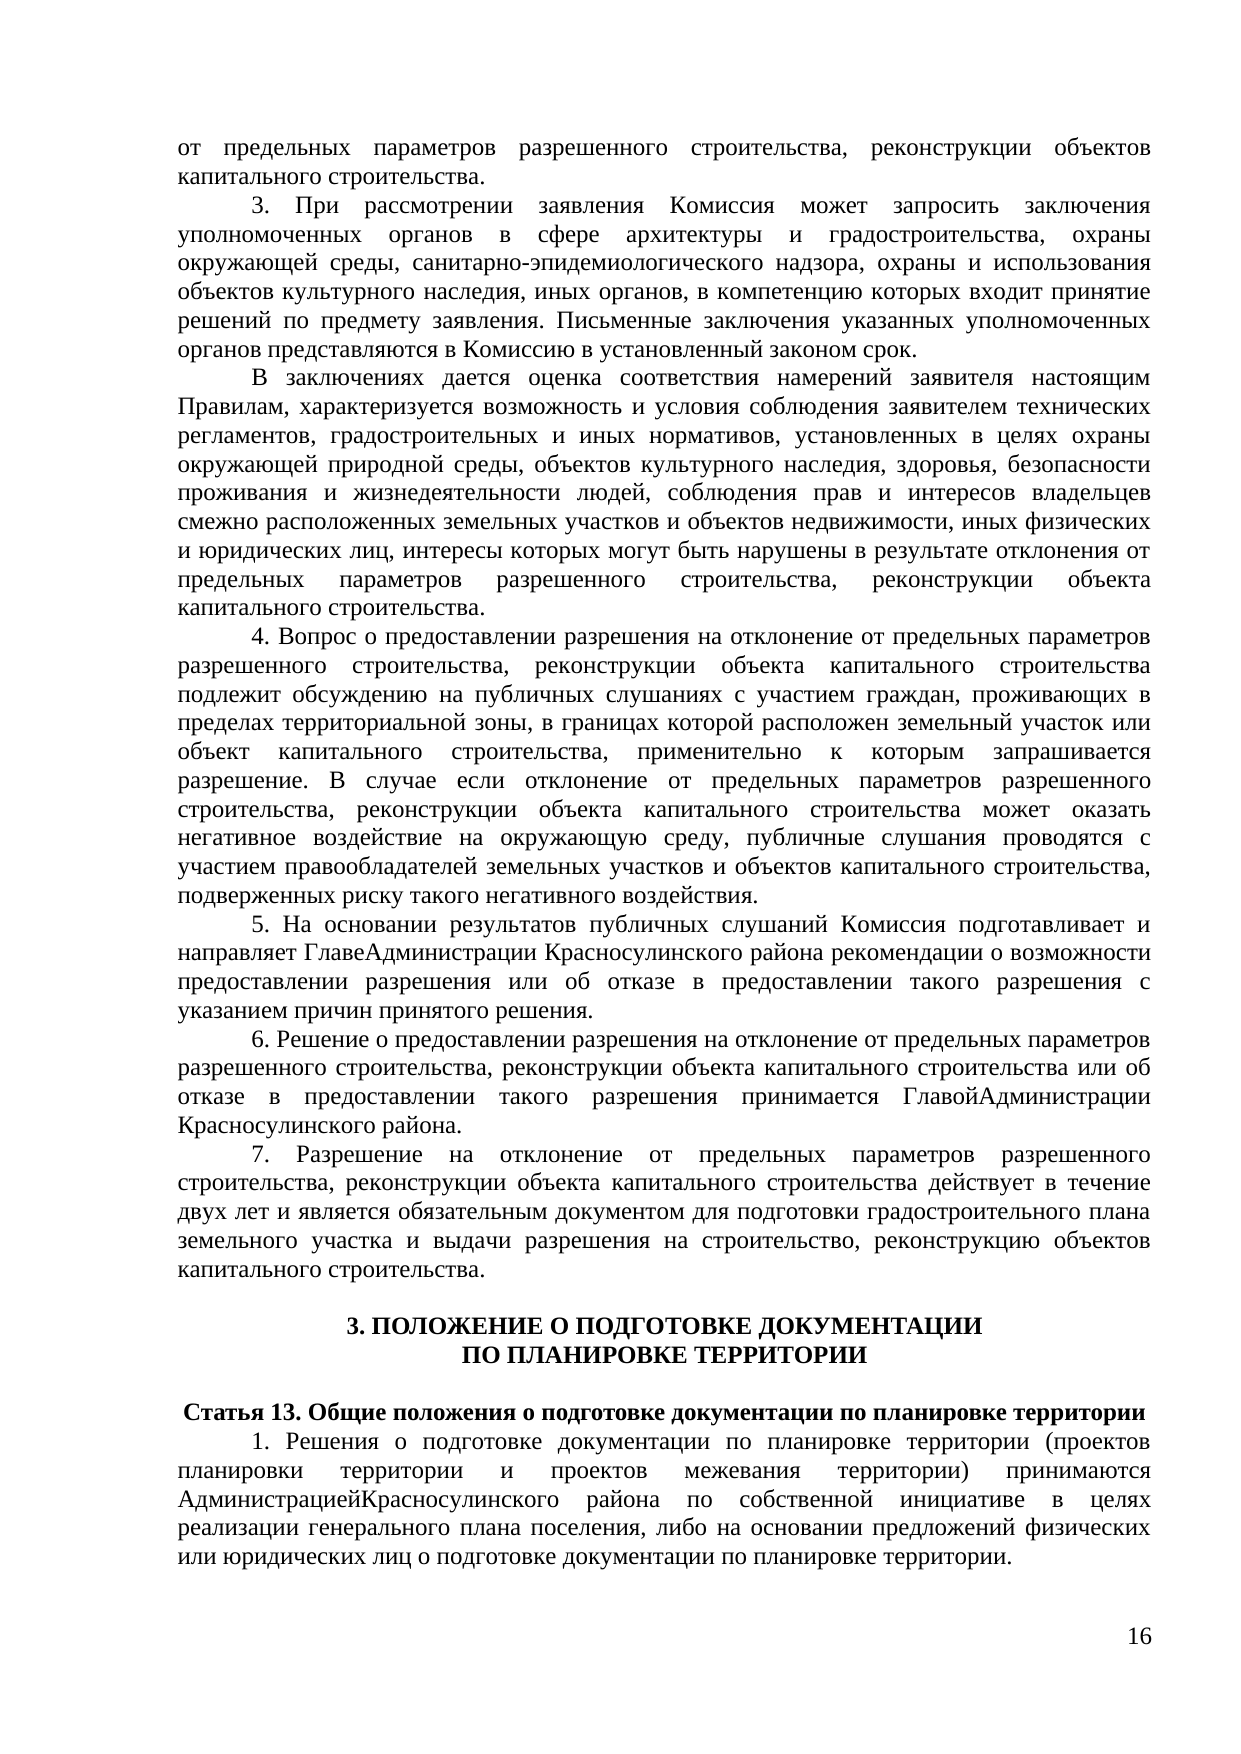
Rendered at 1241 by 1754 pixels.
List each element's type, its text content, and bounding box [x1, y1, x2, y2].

text 5. На основании результатов публичных слушаний Комиссия подготавливает и направляет ГлавеАдминистрации Красносулинского района рекомендации о возможности предоставлении разрешения или об отказе в предоставлении такого разрешения с указанием причин принятого решения. [177, 909, 1152, 1024]
text 4. Вопрос о предоставлении разрешения на отклонение от предельных параметров разрешенного строительства, реконструкции объекта капитального строительства подлежит обсуждению на публичных слушаниях с участием граждан, проживающих в пределах территориальной зоны, в границах которой расположен земельный участок или объект капитального строительства, применительно к которым запрашивается разрешение. В случае если отклонение от предельных параметров разрешенного строительства, реконструкции объекта капитального строительства может оказать негативное воздействие на окружающую среду, публичные слушания проводятся с участием правообладателей земельных участков и объектов капитального строительства, подверженных риску такого негативного воздействия. [177, 621, 1152, 909]
subtitle 3. ПОЛОЖЕНИЕ О ПОДГОТОВКЕ ДОКУМЕНТАЦИИ [177, 1311, 1152, 1340]
text 3. При рассмотрении заявления Комиссия может запросить заключения уполномоченных органов в сфере архитектуры и градостроительства, охраны окружающей среды, санитарно-эпидемиологического надзора, охраны и использования объектов культурного наследия, иных органов, в компетенцию которых входит принятие решений по предмету заявления. Письменные заключения указанных уполномоченных органов представляются в Комиссию в установленный законом срок. [177, 190, 1152, 362]
text 6. Решение о предоставлении разрешения на отклонение от предельных параметров разрешенного строительства, реконструкции объекта капитального строительства или об отказе в предоставлении такого разрешения принимается ГлавойАдминистрации Красносулинского района. [177, 1024, 1152, 1139]
subtitle Статья 13. Общие положения о подготовке документации по планировке территории [177, 1397, 1152, 1426]
subtitle ПО ПЛАНИРОВКЕ ТЕРРИТОРИИ [177, 1340, 1152, 1369]
text 1. Решения о подготовке документации по планировке территории (проектов планировки территории и проектов межевания территории) принимаются АдминистрациейКрасносулинского района по собственной инициативе в целях реализации генерального плана поселения, либо на основании предложений физических или юридических лиц о подготовке документации по планировке территории. [177, 1426, 1152, 1570]
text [177, 132, 1152, 190]
text В заключениях дается оценка соответствия намерений заявителя настоящим Правилам, характеризуется возможность и условия соблюдения заявителем технических регламентов, градостроительных и иных нормативов, установленных в целях охраны окружающей природной среды, объектов культурного наследия, здоровья, безопасности проживания и жизнедеятельности людей, соблюдения прав и интересов владельцев смежно расположенных земельных участков и объектов недвижимости, иных физических и юридических лиц, интересы которых могут быть нарушены в результате отклонения от предельных параметров разрешенного строительства, реконструкции объекта капитального строительства. [177, 362, 1152, 621]
text 7. Разрешение на отклонение от предельных параметров разрешенного строительства, реконструкции объекта капитального строительства действует в течение двух лет и является обязательным документом для подготовки градостроительного плана земельного участка и выдачи разрешения на строительство, реконструкцию объектов капитального строительства. [177, 1139, 1152, 1282]
